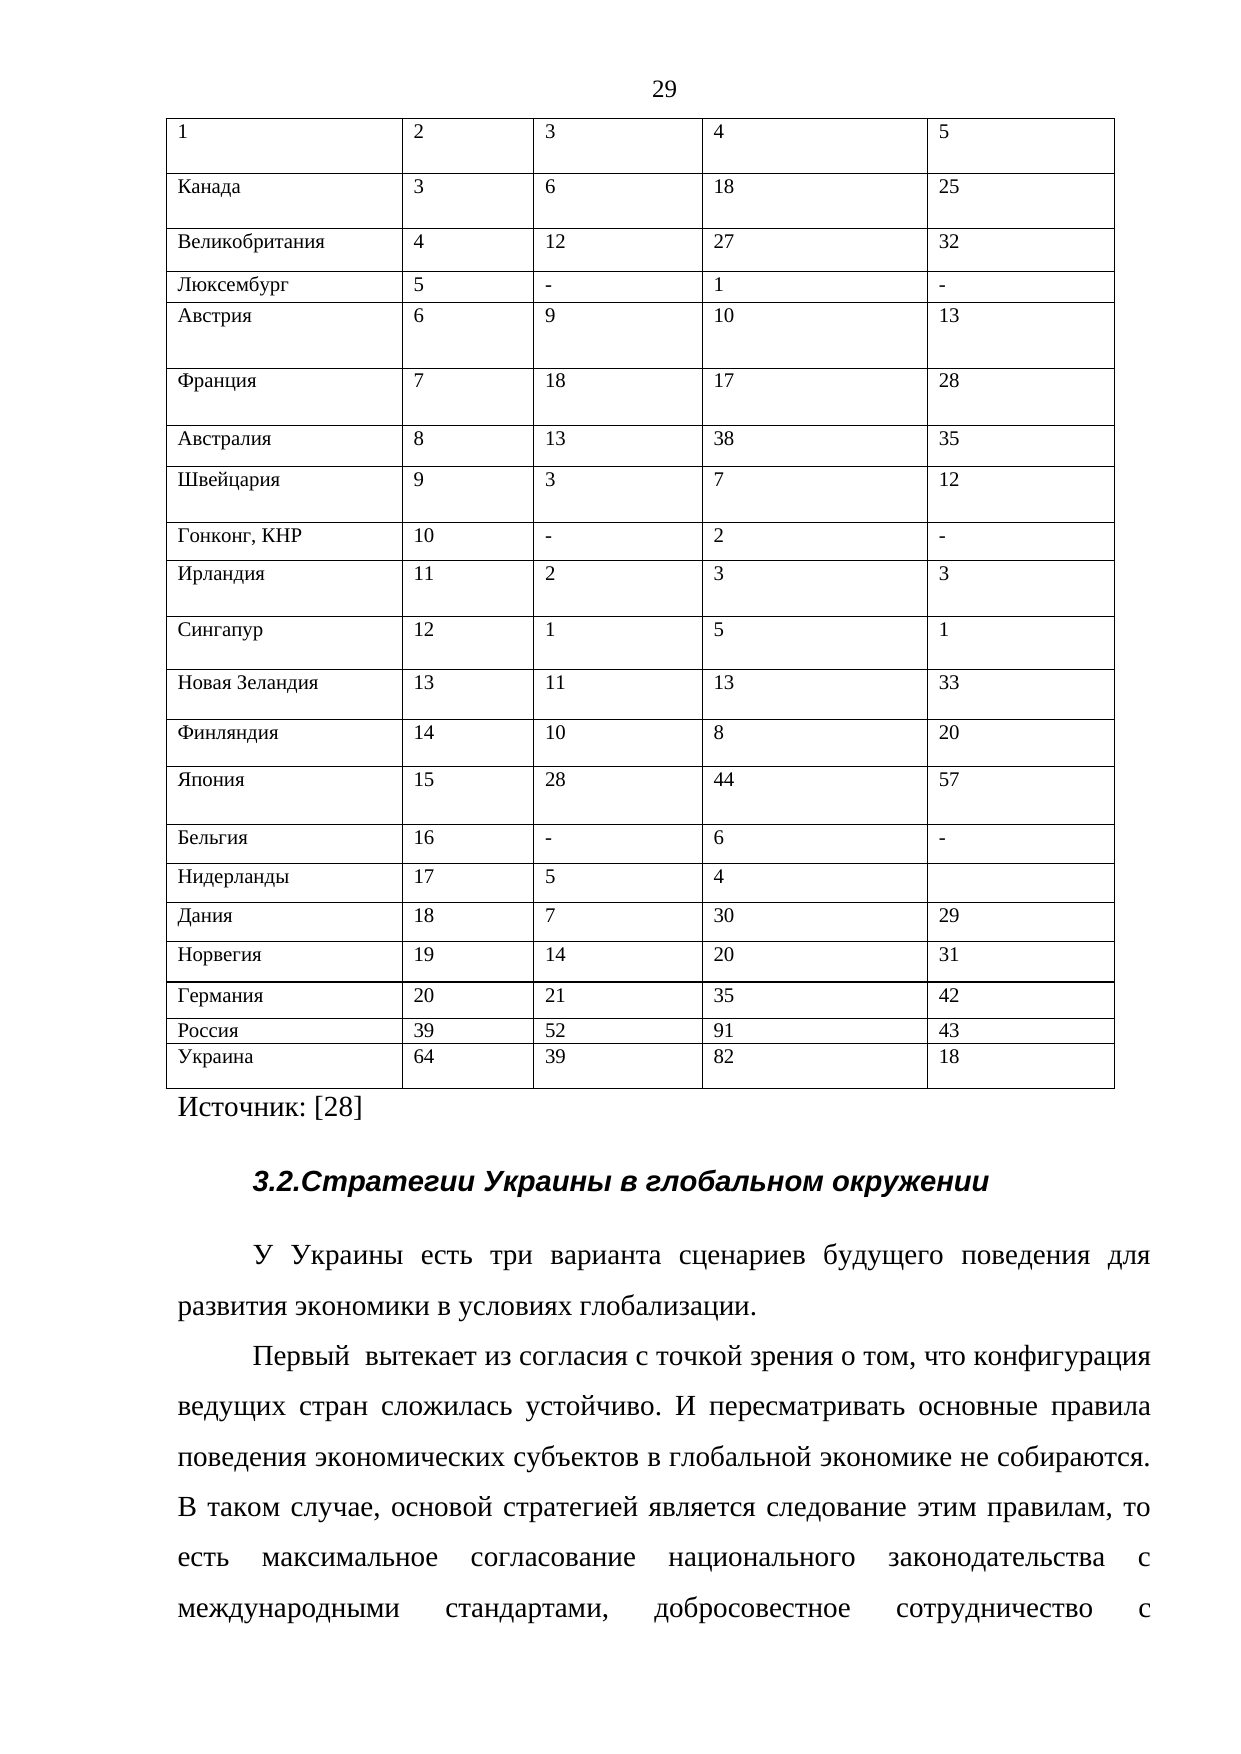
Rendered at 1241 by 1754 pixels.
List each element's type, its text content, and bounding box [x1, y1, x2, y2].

subtitle 3.2.Стратегии Украины в глобальном окружении [177, 1164, 1152, 1198]
table_cell 33 [928, 670, 1114, 719]
table_cell 6 [403, 303, 533, 367]
table_cell 13 [403, 670, 533, 719]
table_cell 52 [534, 1019, 702, 1042]
table_cell 57 [928, 767, 1114, 824]
table_cell 3 [928, 561, 1114, 616]
table_cell 82 [703, 1044, 927, 1088]
table_cell 10 [534, 720, 702, 766]
table_cell 10 [703, 303, 927, 367]
table_cell 28 [928, 369, 1114, 425]
table_cell 31 [928, 942, 1114, 981]
table_cell 44 [703, 767, 927, 824]
table_cell [928, 864, 1114, 902]
table_cell 5 [703, 617, 927, 669]
table_cell 25 [928, 174, 1114, 228]
table_cell 5 [403, 272, 533, 302]
table_cell 18 [534, 369, 702, 425]
table_cell Австралия [167, 426, 402, 466]
table_cell 7 [703, 467, 927, 522]
table_cell 7 [403, 369, 533, 425]
table_cell 3 [403, 174, 533, 228]
table_cell Германия [167, 983, 402, 1017]
table_cell 15 [403, 767, 533, 824]
table_cell - [928, 825, 1114, 863]
table_cell 12 [928, 467, 1114, 522]
table_cell 9 [403, 467, 533, 522]
table_cell - [534, 825, 702, 863]
table_cell Нидерланды [167, 864, 402, 902]
table_cell 43 [928, 1019, 1114, 1042]
table_cell 3 [703, 561, 927, 616]
table_cell 13 [703, 670, 927, 719]
table_cell 28 [534, 767, 702, 824]
table_cell Сингапур [167, 617, 402, 669]
table_cell Норвегия [167, 942, 402, 981]
table_cell Дания [167, 903, 402, 941]
table_cell 10 [403, 523, 533, 559]
table_cell Новая Зеландия [167, 670, 402, 719]
table_cell 13 [928, 303, 1114, 367]
table_cell 3 [534, 467, 702, 522]
table_cell Великобритания [167, 229, 402, 271]
table_cell 1 [534, 617, 702, 669]
table_cell 6 [534, 174, 702, 228]
table_cell - [928, 523, 1114, 559]
table_cell 27 [703, 229, 927, 271]
table_cell 30 [703, 903, 927, 941]
table_cell 5 [928, 119, 1114, 173]
table_cell Россия [167, 1019, 402, 1042]
table_cell Люксембург [167, 272, 402, 302]
table_cell 1 [928, 617, 1114, 669]
table_cell 38 [703, 426, 927, 466]
text У Украины есть три варианта сценариев будущего поведения для развития экономики в условиях глобализации. [177, 1237, 1152, 1321]
table_cell 18 [703, 174, 927, 228]
table_cell 11 [534, 670, 702, 719]
table_cell 6 [703, 825, 927, 863]
table_cell Ирландия [167, 561, 402, 616]
table_cell 18 [928, 1044, 1114, 1088]
table_cell Канада [167, 174, 402, 228]
table_cell Япония [167, 767, 402, 824]
table_cell 12 [534, 229, 702, 271]
table_cell 2 [403, 119, 533, 173]
table_cell 21 [534, 983, 702, 1017]
table_cell Гонконг, КНР [167, 523, 402, 559]
table_cell 12 [403, 617, 533, 669]
table_cell 13 [534, 426, 702, 466]
table_cell 5 [534, 864, 702, 902]
table_cell 20 [703, 942, 927, 981]
table_cell 91 [703, 1019, 927, 1042]
table_cell 4 [703, 864, 927, 902]
table_cell 8 [703, 720, 927, 766]
table_cell 16 [403, 825, 533, 863]
table_cell 35 [928, 426, 1114, 466]
table_cell 8 [403, 426, 533, 466]
text Источник: [28] [177, 1089, 1152, 1122]
table_cell 19 [403, 942, 533, 981]
table_cell Франция [167, 369, 402, 425]
table_cell Бельгия [167, 825, 402, 863]
table_cell Украина [167, 1044, 402, 1088]
table_cell 35 [703, 983, 927, 1017]
table_cell - [928, 272, 1114, 302]
table_cell 29 [928, 903, 1114, 941]
table_cell 20 [928, 720, 1114, 766]
table_cell 7 [534, 903, 702, 941]
table_cell 20 [403, 983, 533, 1017]
table_cell Финляндия [167, 720, 402, 766]
table_cell 9 [534, 303, 702, 367]
table_cell 14 [534, 942, 702, 981]
table_cell 2 [534, 561, 702, 616]
table_cell 39 [534, 1044, 702, 1088]
table_cell 32 [928, 229, 1114, 271]
table_cell Австрия [167, 303, 402, 367]
table_cell 4 [703, 119, 927, 173]
table_cell - [534, 272, 702, 302]
table_cell 11 [403, 561, 533, 616]
table_cell 3 [534, 119, 702, 173]
table_cell 1 [167, 119, 402, 173]
table_cell 1 [703, 272, 927, 302]
table_cell 4 [403, 229, 533, 271]
table_cell 64 [403, 1044, 533, 1088]
table_cell 42 [928, 983, 1114, 1017]
table_cell 18 [403, 903, 533, 941]
table_cell 17 [703, 369, 927, 425]
table_cell 2 [703, 523, 927, 559]
table_cell Швейцария [167, 467, 402, 522]
table_cell 17 [403, 864, 533, 902]
table_cell 14 [403, 720, 533, 766]
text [177, 1338, 1152, 1623]
table_cell - [534, 523, 702, 559]
table_cell 39 [403, 1019, 533, 1042]
